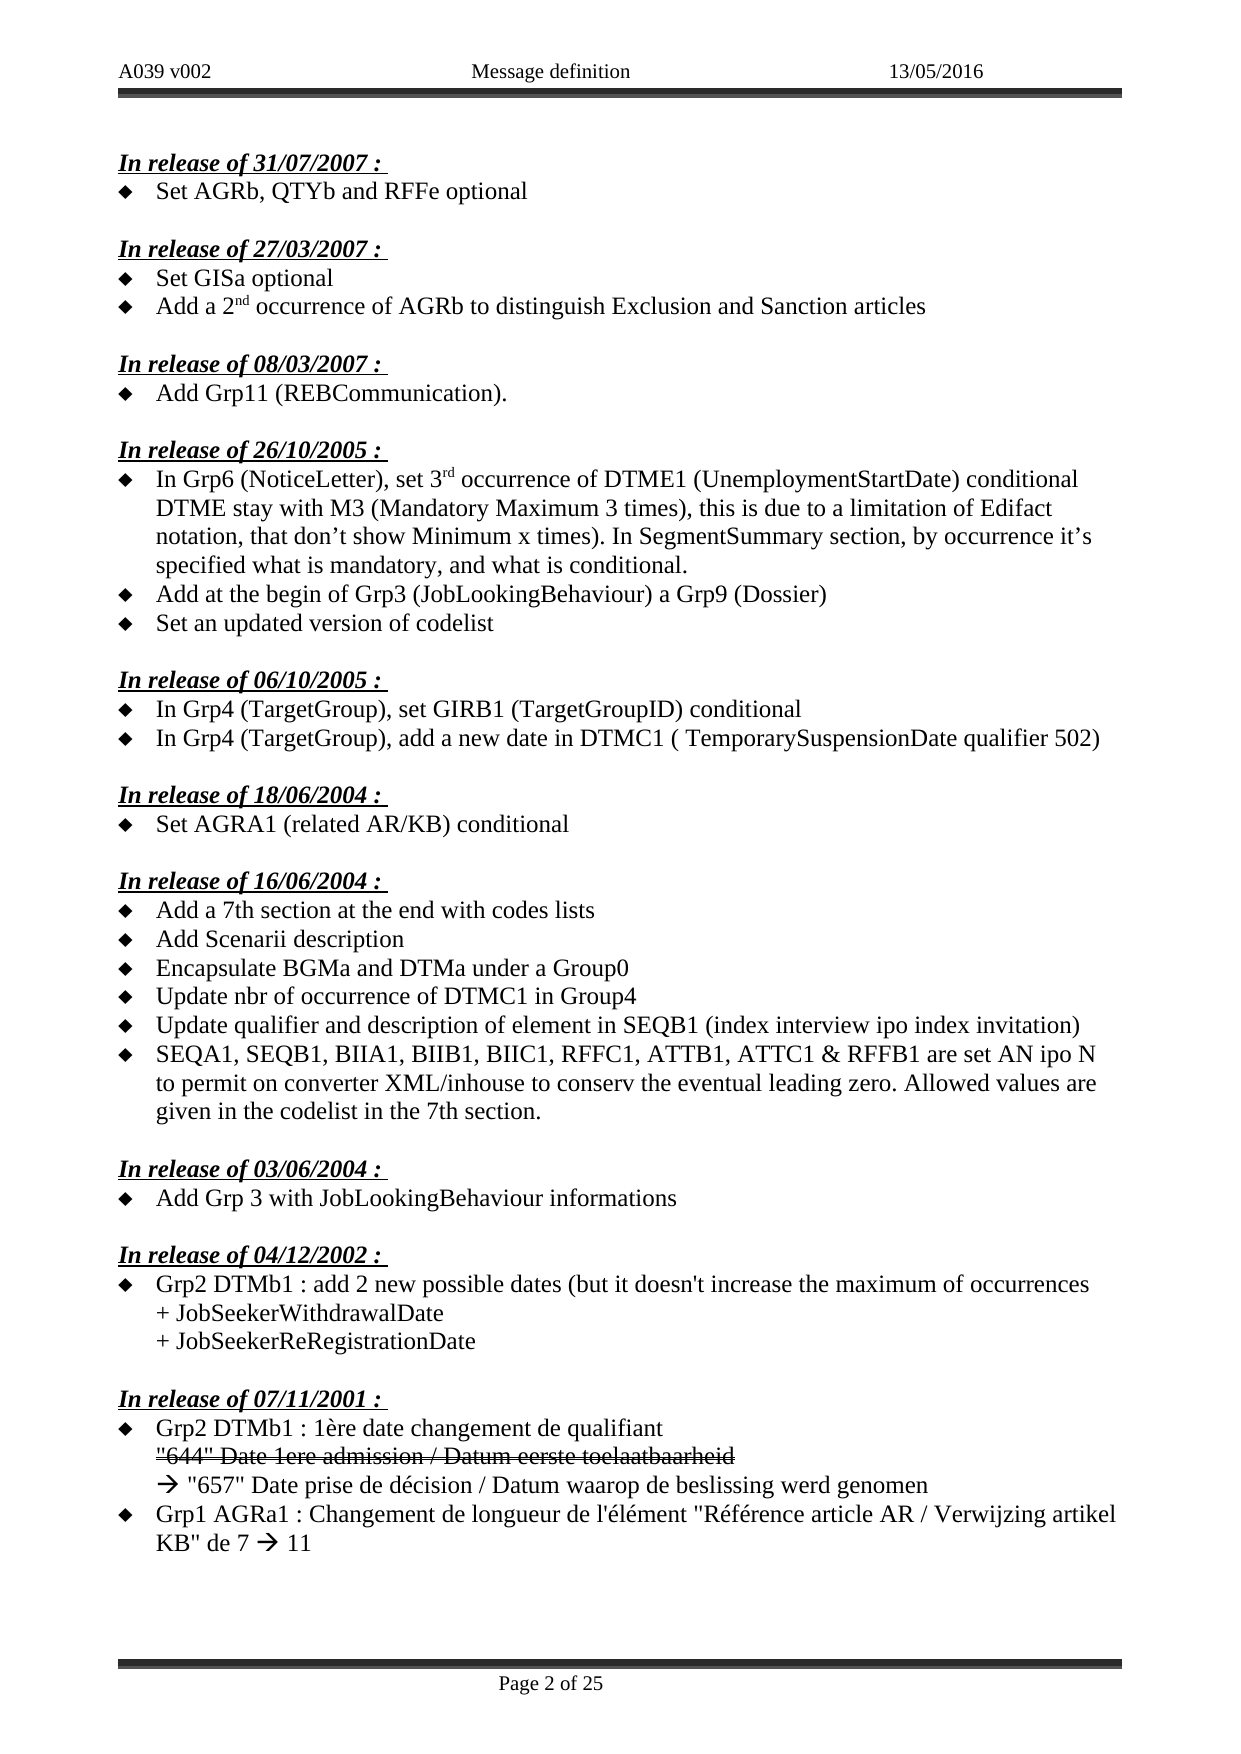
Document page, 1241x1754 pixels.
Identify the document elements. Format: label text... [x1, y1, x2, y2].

list Grp1 AGRa1 : Changement de longueur de l'élément "Référence article AR / Verwijzing artikel KB" de 7 11 [118, 1499, 1122, 1556]
text In release of 26/10/2005 : [118, 435, 1122, 464]
list In Grp4 (TargetGroup), set GIRB1 (TargetGroupID) conditional [118, 694, 1122, 723]
text In release of 31/07/2007 : [118, 148, 1122, 176]
list Set AGRA1 (related AR/KB) conditional [118, 809, 1122, 838]
text In release of 06/10/2005 : [118, 665, 1122, 694]
text In release of 16/06/2004 : [118, 866, 1122, 895]
text In release of 03/06/2004 : [118, 1154, 1122, 1183]
list Add Grp 3 with JobLookingBehaviour informations [118, 1183, 1122, 1211]
list Grp2 DTMb1 : add 2 new possible dates (but it doesn't increase the maximum of occurrences + JobSeekerWithdrawalDate + JobSeekerReRegistrationDate [118, 1269, 1122, 1355]
text In release of 08/03/2007 : [118, 349, 1122, 378]
list Add a 7th section at the end with codes lists [118, 895, 1122, 924]
list Add Scenarii description [118, 924, 1122, 953]
text In release of 18/06/2004 : [118, 780, 1122, 809]
list Encapsulate BGMa and DTMa under a Group0 [118, 953, 1122, 981]
list Add at the begin of Grp3 (JobLookingBehaviour) a Grp9 (Dossier) [118, 579, 1122, 608]
list In Grp6 (NoticeLetter), set 3rd occurrence of DTME1 (UnemploymentStartDate) conditional DTME stay with M3 (Mandatory Maximum 3 times), this is due to a limitation of Edifact notation, that don’t show Minimum x times). In SegmentSummary section, by occurrence it’s specified what is mandatory, and what is conditional. [118, 464, 1122, 579]
text In release of 27/03/2007 : [118, 234, 1122, 263]
list Set GISa optional [118, 263, 1122, 291]
text In release of 07/11/2001 : [118, 1384, 1122, 1413]
list Grp2 DTMb1 : 1ère date changement de qualifiant "644" Date 1ere admission / Datum eerste toelaatbaarheid "657" Date prise de décision / Datum waarop de beslissing werd genomen [118, 1413, 1122, 1499]
list In Grp4 (TargetGroup), add a new date in DTMC1 ( TemporarySuspensionDate qualifier 502) [118, 723, 1122, 751]
list SEQA1, SEQB1, BIIA1, BIIB1, BIIC1, RFFC1, ATTB1, ATTC1 & RFFB1 are set AN ipo N to permit on converter XML/inhouse to conserv the eventual leading zero. Allowed values are given in the codelist in the 7th section. [118, 1039, 1122, 1125]
list Update nbr of occurrence of DTMC1 in Group4 [118, 981, 1122, 1010]
list Add Grp11 (REBCommunication). [118, 378, 1122, 406]
list Set an updated version of codelist [118, 608, 1122, 636]
list Update qualifier and description of element in SEQB1 (index interview ipo index invitation) [118, 1010, 1122, 1039]
text In release of 04/12/2002 : [118, 1240, 1122, 1269]
list Add a 2nd occurrence of AGRb to distinguish Exclusion and Sanction articles [118, 291, 1122, 320]
list Set AGRb, QTYb and RFFe optional [118, 176, 1122, 205]
